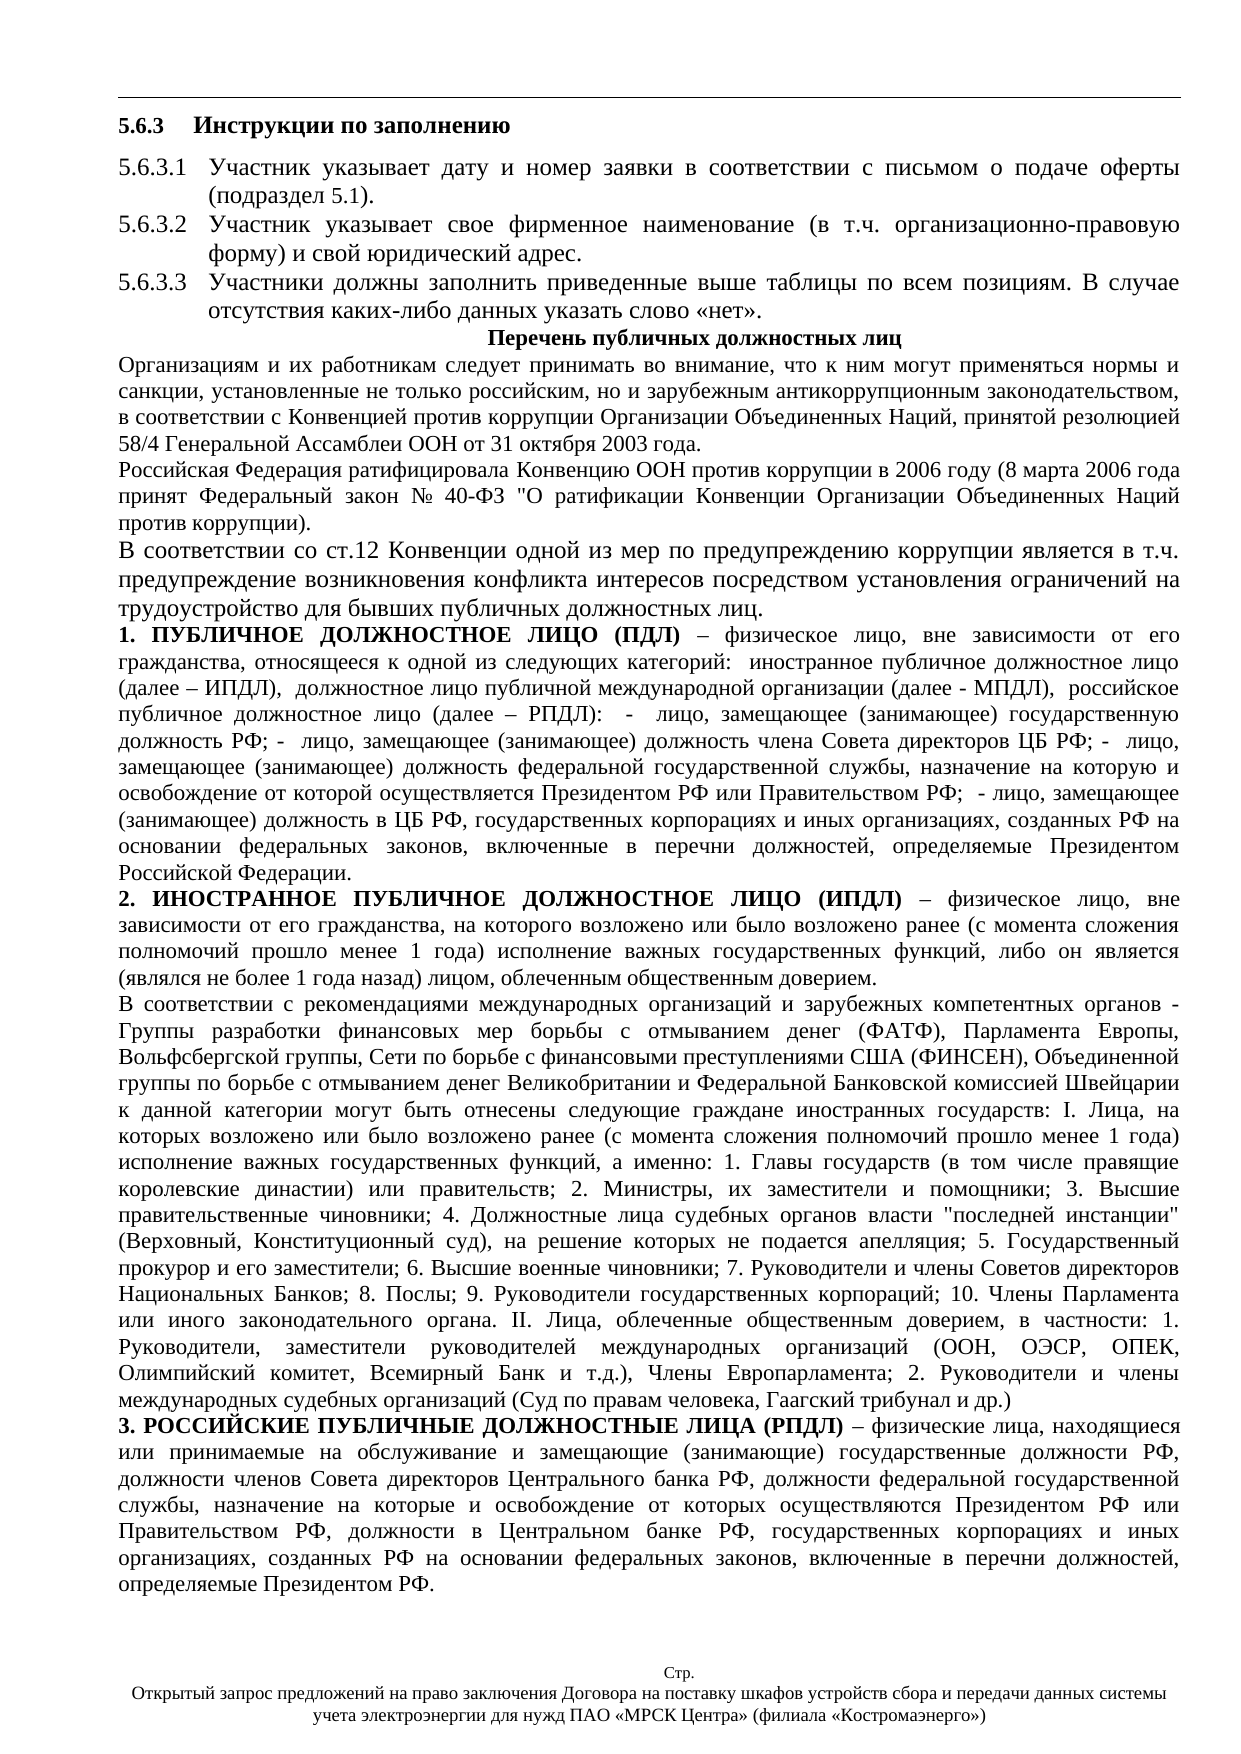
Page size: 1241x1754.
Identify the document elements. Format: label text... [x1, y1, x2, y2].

text 3. РОССИЙСКИЕ ПУБЛИЧНЫЕ ДОЛЖНОСТНЫЕ ЛИЦА (РПДЛ) – физические лица, находящиеся или принимаемые на обслуживание и замещающие (занимающие) государственные должности РФ, должности членов Совета директоров Центрального банка РФ, должности федеральной государственной службы, назначение на которые и освобождение от которых осуществляются Президентом РФ или Правительством РФ, должности в Центральном банке РФ, государственных корпорациях и иных организациях, созданных РФ на основании федеральных законов, включенные в перечни должностей, определяемые Президентом РФ. [118, 1412, 1181, 1596]
list Перечень публичных должностных лиц [208, 324, 1181, 351]
text Организациям и их работникам следует принимать во внимание, что к ним могут применяться нормы и санкции, установленные не только российским, но и зарубежным антикоррупционным законодательством, в соответствии с Конвенцией против коррупции Организации Объединенных Наций, принятой резолюцией 58/4 Генеральной Ассамблеи ООН от 31 октября 2003 года. [118, 351, 1181, 456]
list Участники должны заполнить приведенные выше таблицы по всем позициям. В случае отсутствия каких-либо данных указать слово «нет». [118, 267, 1181, 324]
text В соответствии с рекомендациями международных организаций и зарубежных компетентных органов - Группы разработки финансовых мер борьбы с отмыванием денег (ФАТФ), Парламента Европы, Вольфсбергской группы, Сети по борьбе с финансовыми преступлениями США (ФИНСЕН), Объединенной группы по борьбе с отмыванием денег Великобритании и Федеральной Банковской комиссией Швейцарии к данной категории могут быть отнесены следующие граждане иностранных государств: I. Лица, на которых возложено или было возложено ранее (с момента сложения полномочий прошло менее 1 года) исполнение важных государственных функций, а именно: 1. Главы государств (в том числе правящие королевские династии) или правительств; 2. Министры, их заместители и помощники; 3. Высшие правительственные чиновники; 4. Должностные лица судебных органов власти "последней инстанции" (Верховный, Конституционный суд), на решение которых не подается апелляция; 5. Государственный прокурор и его заместители; 6. Высшие военные чиновники; 7. Руководители и члены Советов директоров Национальных Банков; 8. Послы; 9. Руководители государственных корпораций; 10. Члены Парламента или иного законодательного органа. II. Лица, облеченные общественным доверием, в частности: 1. Руководители, заместители руководителей международных организаций (ООН, ОЭСР, ОПЕК, Олимпийский комитет, Всемирный Банк и т.д.), Члены Европарламента; 2. Руководители и члены международных судебных организаций (Суд по правам человека, Гаагский трибунал и др.) [118, 990, 1181, 1412]
text Российская Федерация ратифицировала Конвенцию ООН против коррупции в 2006 году (8 марта 2006 года принят Федеральный закон № 40-ФЗ "О ратификации Конвенции Организации Объединенных Наций против коррупции). [118, 456, 1181, 535]
subtitle Инструкции по заполнению [118, 111, 1181, 139]
list Участник указывает дату и номер заявки в соответствии с письмом о подаче оферты (подраздел 5.1). [118, 152, 1181, 209]
list Участник указывает свое фирменное наименование (в т.ч. организационно-правовую форму) и свой юридический адрес. [118, 209, 1181, 267]
text 2. ИНОСТРАННОЕ ПУБЛИЧНОЕ ДОЛЖНОСТНОЕ ЛИЦО (ИПДЛ) – физическое лицо, вне зависимости от его гражданства, на которого возложено или было возложено ранее (с момента сложения полномочий прошло менее 1 года) исполнение важных государственных функций, либо он является (являлся не более 1 года назад) лицом, облеченным общественным доверием. [118, 885, 1181, 990]
text В соответствии со ст.12 Конвенции одной из мер по предупреждению коррупции является в т.ч. предупреждение возникновения конфликта интересов посредством установления ограничений на трудоустройство для бывших публичных должностных лиц. [118, 535, 1181, 621]
text 1. ПУБЛИЧНОЕ ДОЛЖНОСТНОЕ ЛИЦО (ПДЛ) – физическое лицо, вне зависимости от его гражданства, относящееся к одной из следующих категорий: иностранное публичное должностное лицо (далее – ИПДЛ), должностное лицо публичной международной организации (далее - МПДЛ), российское публичное должностное лицо (далее – РПДЛ): - лицо, замещающее (занимающее) государственную должность РФ; - лицо, замещающее (занимающее) должность члена Совета директоров ЦБ РФ; - лицо, замещающее (занимающее) должность федеральной государственной службы, назначение на которую и освобождение от которой осуществляется Президентом РФ или Правительством РФ; - лицо, замещающее (занимающее) должность в ЦБ РФ, государственных корпорациях и иных организациях, созданных РФ на основании федеральных законов, включенные в перечни должностей, определяемые Президентом Российской Федерации. [118, 621, 1181, 885]
